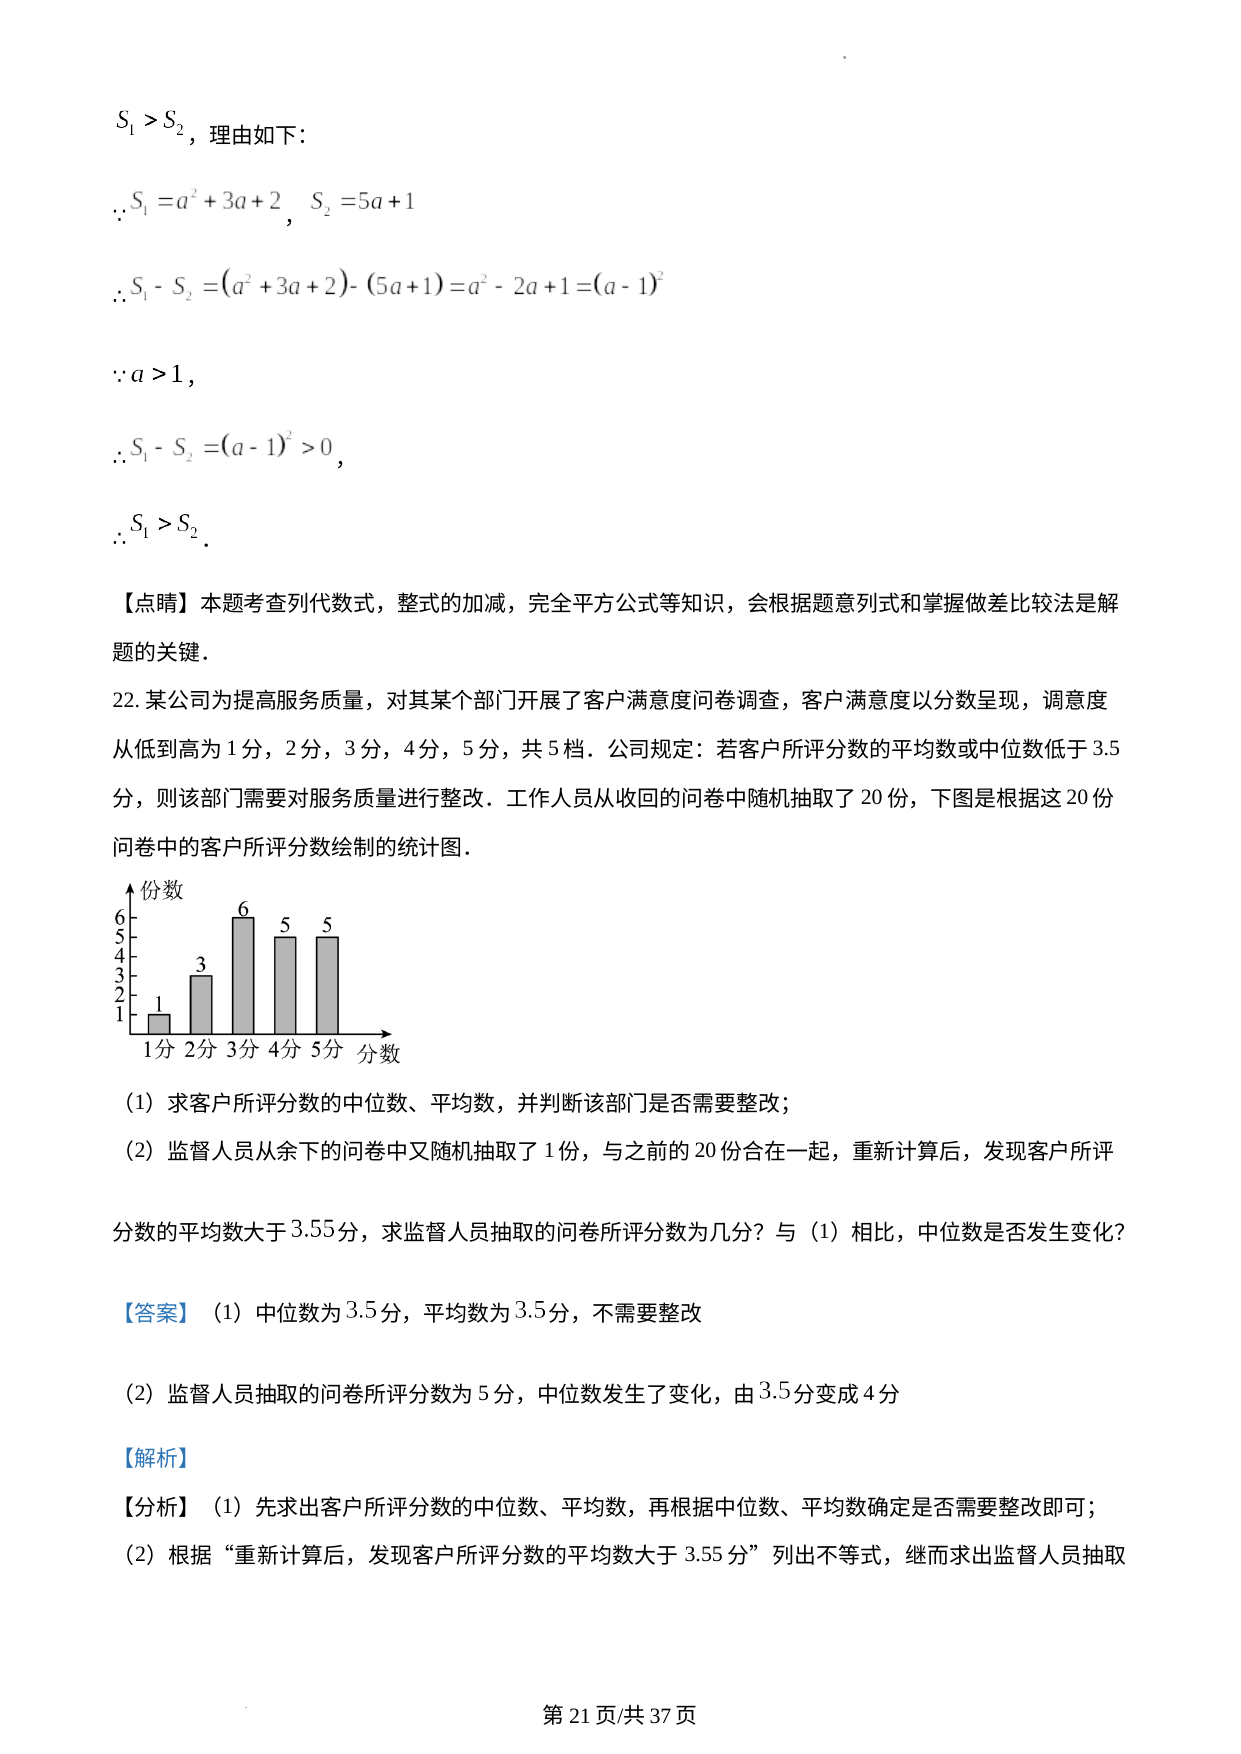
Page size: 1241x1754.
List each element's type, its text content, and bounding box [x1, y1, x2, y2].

text ∵， [112, 183, 1128, 248]
text （2）监督人员抽取的问卷所评分数为5分，中位数发生了变化，由分变成4分 [112, 1360, 1128, 1425]
text ，理由如下： [112, 102, 1128, 167]
picture [112, 877, 402, 1066]
text 【点睛】本题考查列代数式，整式的加减，完全平方公式等知识，会根据题意列式和掌握做差比较法是解题的关键． [112, 586, 1128, 667]
text ∴． [112, 505, 1128, 570]
text 【答案】（1）中位数为分，平均数为分，不需要整改 [112, 1279, 1128, 1344]
text 【解析】 [112, 1441, 1128, 1473]
text ∴， [112, 424, 1128, 489]
text 22. 某公司为提高服务质量，对其某个部门开展了客户满意度问卷调查，客户满意度以分数呈现，调意度从低到高为1分，2分，3分，4分，5分，共5档．公司规定：若客户所评分数的平均数或中位数低于3.5分，则该部门需要对服务质量进行整改．工作人员从收回的问卷中随机抽取了20份，下图是根据这20份问卷中的客户所评分数绘制的统计图． [112, 683, 1128, 862]
text ∵， [112, 343, 1128, 408]
text （1）求客户所评分数的中位数、平均数，并判断该部门是否需要整改； [112, 1085, 1128, 1118]
text 【分析】（1）先求出客户所评分数的中位数、平均数，再根据中位数、平均数确定是否需要整改即可； [112, 1489, 1128, 1522]
text （2）监督人员从余下的问卷中又随机抽取了1份，与之前的20份合在一起，重新计算后，发现客户所评分数的平均数大于分，求监督人员抽取的问卷所评分数为几分？与（1）相比，中位数是否发生变化？ [112, 1133, 1128, 1263]
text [112, 1538, 1128, 1570]
text ∴ [112, 263, 1128, 328]
